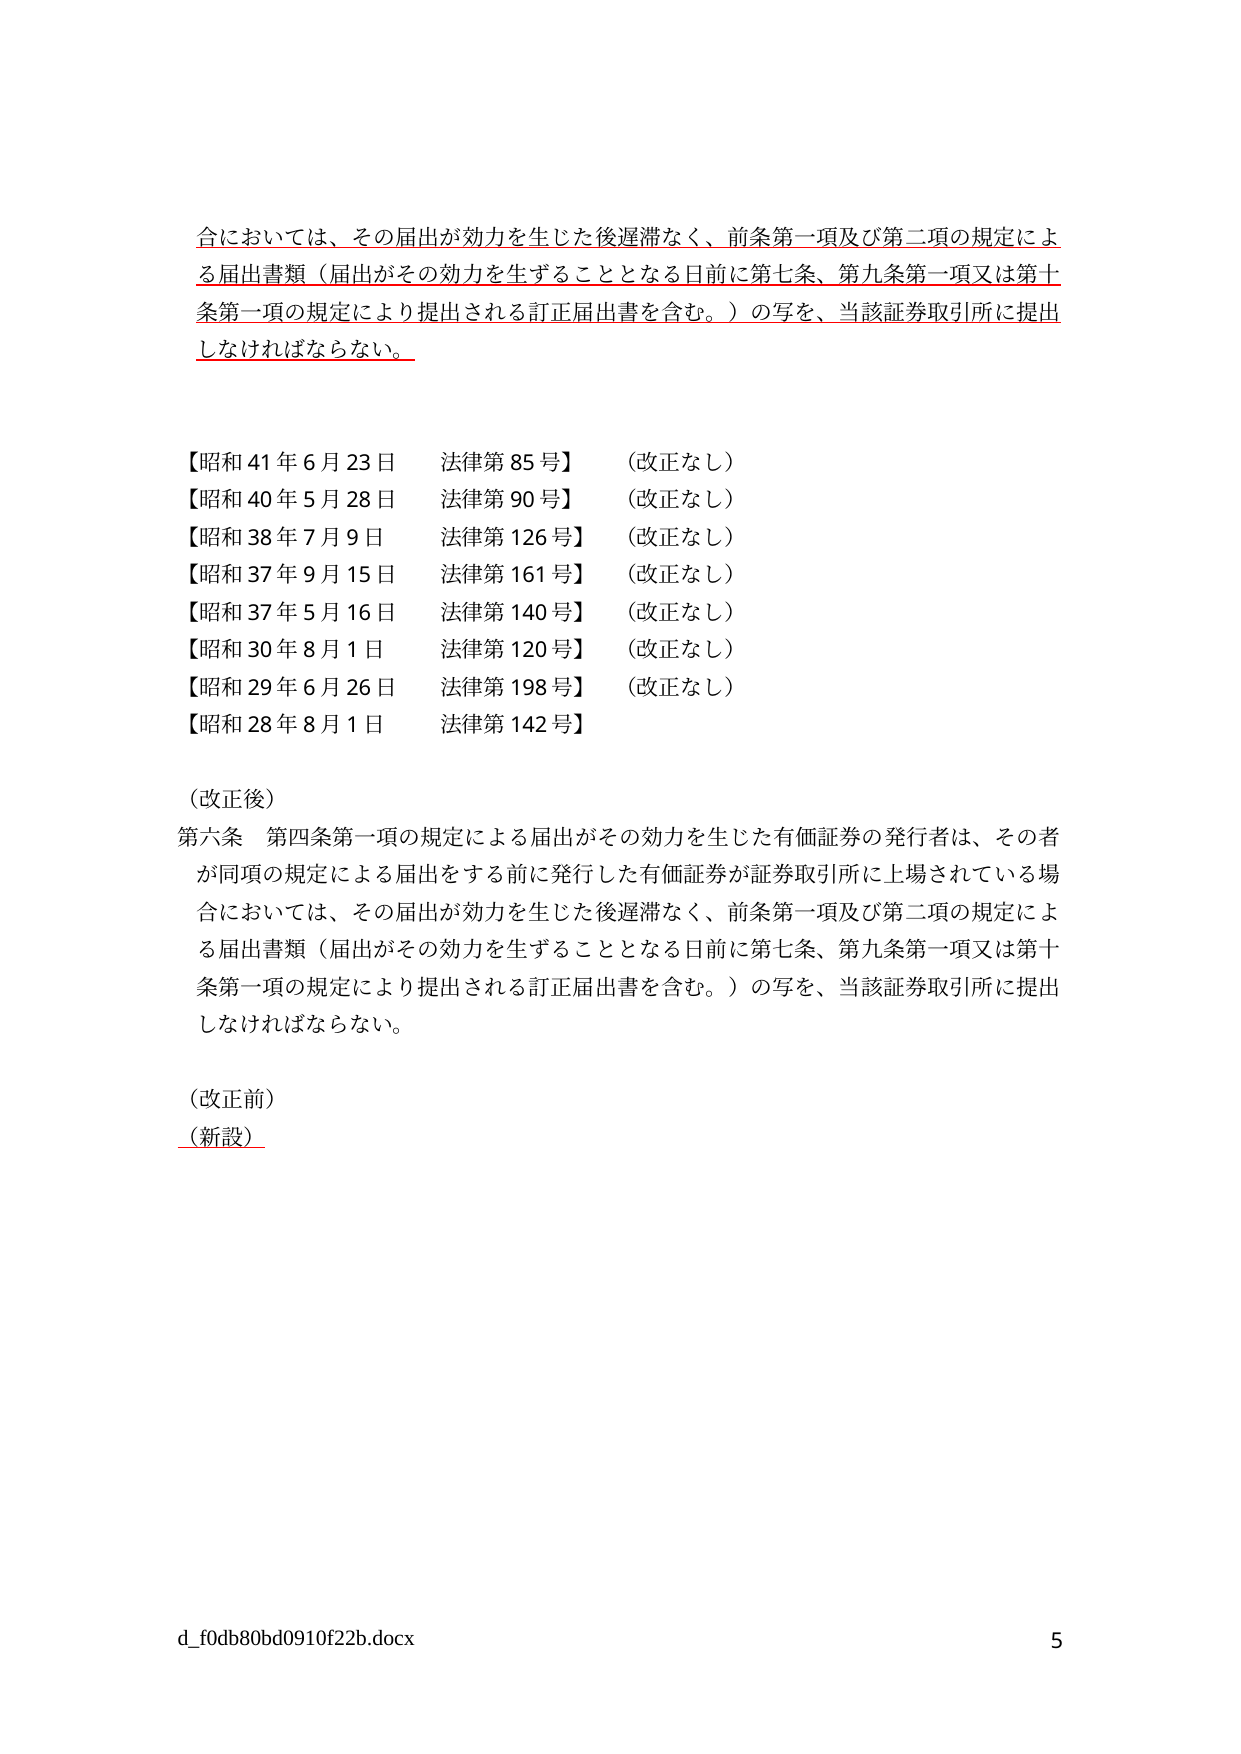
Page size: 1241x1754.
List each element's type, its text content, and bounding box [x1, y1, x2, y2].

text （新設） [177, 1117, 1063, 1154]
text 【昭和37年5月16日 法律第140号】 （改正なし） [177, 592, 1063, 629]
text 【昭和29年6月26日 法律第198号】 （改正なし） [177, 667, 1063, 704]
text 【昭和38年7月9日 法律第126号】 （改正なし） [177, 517, 1063, 554]
text 【昭和40年5月28日 法律第90号】 （改正なし） [177, 479, 1063, 517]
text 【昭和30年8月1日 法律第120号】 （改正なし） [177, 629, 1063, 667]
text （改正前） [177, 1079, 1063, 1117]
text 【昭和41年6月23日 法律第85号】 （改正なし） [177, 442, 1063, 479]
text 【昭和28年8月1日 法律第142号】 [177, 704, 1063, 742]
text （改正後） [177, 779, 1063, 817]
text 【昭和37年9月15日 法律第161号】 （改正なし） [177, 554, 1063, 592]
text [177, 217, 1063, 367]
